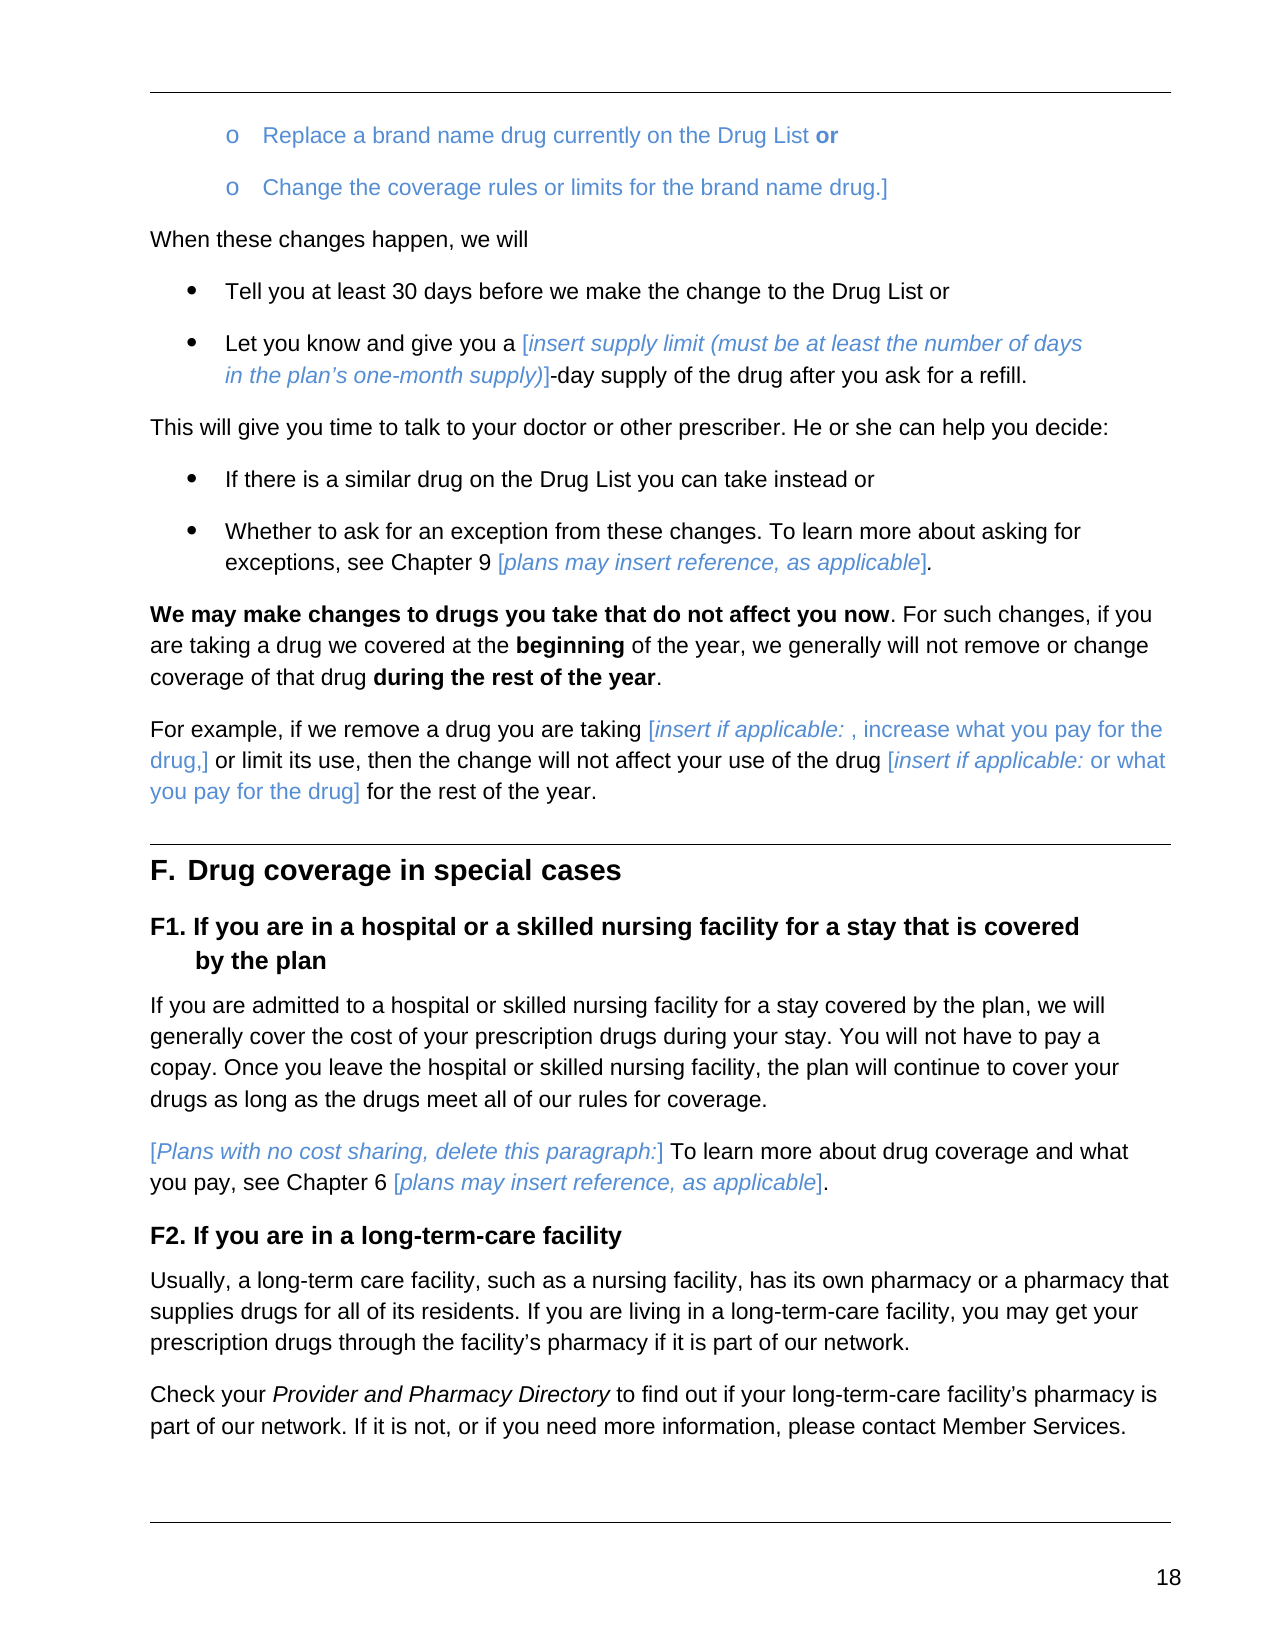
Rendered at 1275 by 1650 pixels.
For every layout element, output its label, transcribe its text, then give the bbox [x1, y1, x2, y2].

list Replace a brand name drug currently on the Drug List or [225, 118, 1096, 150]
list Whether to ask for an exception from these changes. To learn more about asking for exceptions, see Chapter 9 [plans may insert reference, as applicable]. [187, 514, 1096, 577]
list This will give you time to talk to your doctor or other prescriber. He or she can help you decide: [150, 410, 1171, 441]
list Let you know and give you a [insert supply limit (must be at least the number of days in the plan’s one-month supply)]-day supply of the drug after you ask for a refill. [187, 327, 1096, 389]
text Usually, a long-term care facility, such as a nursing facility, has its own pharmacy or a pharmacy that supplies drugs for all of its residents. If you are living in a long-term-care facility, you may get your prescription drugs through the facility’s pharmacy if it is part of our network. [150, 1263, 1171, 1357]
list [225, 171, 1096, 202]
subtitle Drug coverage in special cases [150, 845, 1171, 888]
list When these changes happen, we will [150, 223, 1171, 254]
text Check your Provider and Pharmacy Directory to find out if your long-term-care facility’s pharmacy is part of our network. If it is not, or if you need more information, please contact Member Services. [150, 1378, 1171, 1440]
list [Plans with no cost sharing, delete this paragraph:] To learn more about drug coverage and what you pay, see Chapter 6 [plans may insert reference, as applicable]. [150, 1134, 1171, 1197]
subtitle F2. If you are in a long-term-care facility [150, 1217, 1096, 1251]
text We may make changes to drugs you take that do not affect you now. For such changes, if you are taking a drug we covered at the beginning of the year, we generally will not remove or change coverage of that drug during the rest of the year. [150, 598, 1171, 691]
subtitle F1. If you are in a hospital or a skilled nursing facility for a stay that is covered by the plan [150, 909, 1096, 976]
text If you are admitted to a hospital or skilled nursing facility for a stay covered by the plan, we will generally cover the cost of your prescription drugs during your stay. You will not have to pay a copay. Once you leave the hospital or skilled nursing facility, the plan will continue to cover your drugs as long as the drugs meet all of our rules for coverage. [150, 988, 1171, 1113]
text For example, if we remove a drug you are taking [insert if applicable: , increase what you pay for the drug,] or limit its use, then the change will not affect your use of the drug [insert if applicable: or what you pay for the drug] for the rest of the year. [150, 712, 1171, 806]
list Tell you at least 30 days before we make the change to the Drug List or [187, 275, 1096, 306]
list If there is a similar drug on the Drug List you can take instead or [187, 462, 1096, 493]
